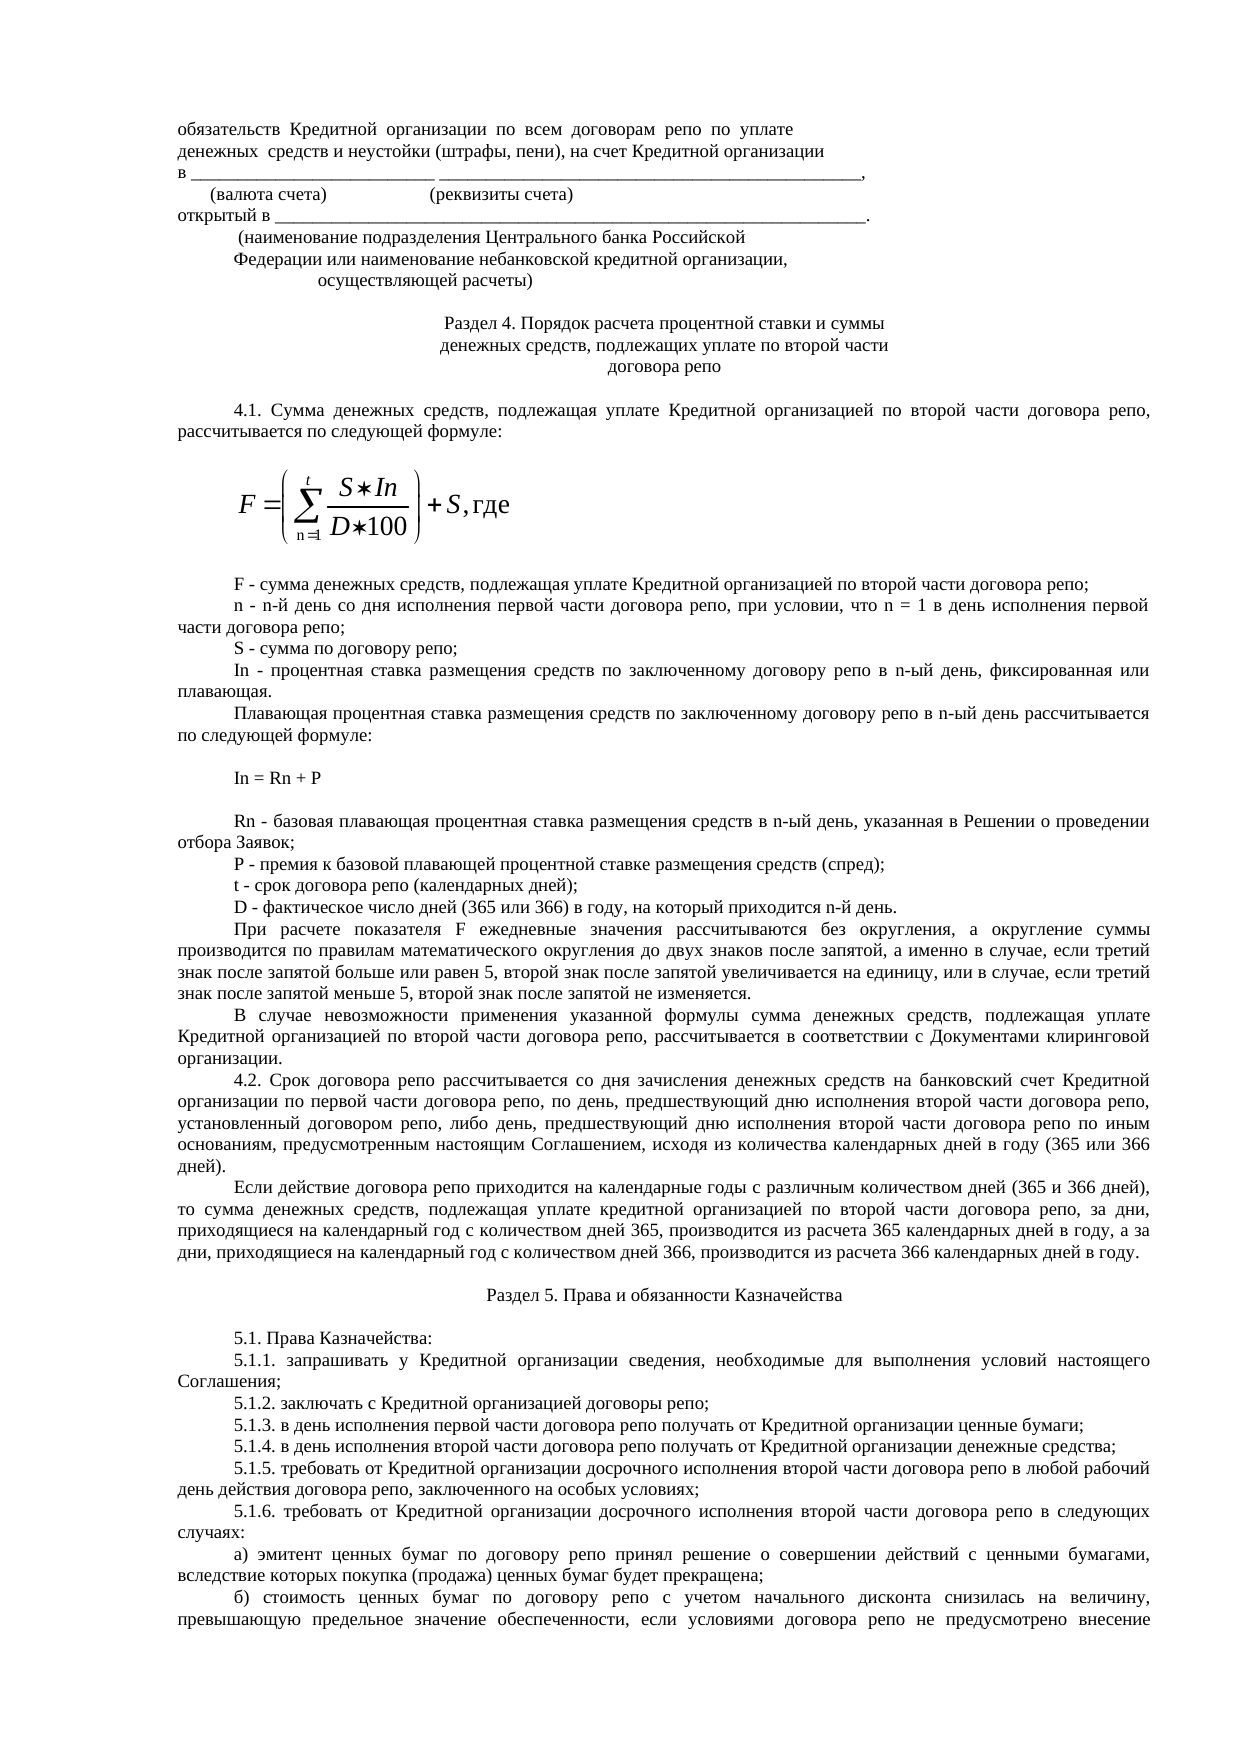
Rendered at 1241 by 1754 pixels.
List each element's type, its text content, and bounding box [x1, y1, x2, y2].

text Федерации или наименование небанковской кредитной организации, [177, 247, 1152, 269]
text S - сумма по договору репо; [177, 637, 1152, 659]
text договора репо [177, 355, 1152, 377]
text 4.1. Сумма денежных средств, подлежащая уплате Кредитной организацией по второй части договора репо, рассчитывается по следующей формуле: [177, 398, 1152, 442]
text (наименование подразделения Центрального банка Российской [177, 226, 1152, 247]
text 5.1.1. запрашивать у Кредитной организации сведения, необходимые для выполнения условий настоящего Соглашения; [177, 1349, 1152, 1392]
text 5.1.4. в день исполнения второй части договора репо получать от Кредитной организации денежные средства; [177, 1435, 1152, 1457]
text открытый в _______________________________________________________________. [177, 204, 1152, 226]
text 5.1. Права Казначейства: [177, 1327, 1152, 1349]
text осуществляющей расчеты) [177, 269, 1152, 291]
text Плавающая процентная ставка размещения средств по заключенному договору репо в n-ый день рассчитывается по следующей формуле: [177, 702, 1152, 745]
text Rn - базовая плавающая процентная ставка размещения средств в n-ый день, указанная в Решении о проведении отбора Заявок; [177, 810, 1152, 853]
text (валюта счета) (реквизиты счета) [177, 183, 1152, 204]
text денежных средств и неустойки (штрафы, пени), на счет Кредитной организации [177, 140, 1152, 161]
text Раздел 5. Права и обязанности Казначейства [177, 1284, 1152, 1306]
text а) эмитент ценных бумаг по договору репо принял решение о совершении действий с ценными бумагами, вследствие которых покупка (продажа) ценных бумаг будет прекращена; [177, 1543, 1152, 1586]
text 5.1.6. требовать от Кредитной организации досрочного исполнения второй части договора репо в следующих случаях: [177, 1500, 1152, 1543]
text 5.1.5. требовать от Кредитной организации досрочного исполнения второй части договора репо в любой рабочий день действия договора репо, заключенного на особых условиях; [177, 1457, 1152, 1500]
text обязательств Кредитной организации по всем договорам репо по уплате [177, 118, 1152, 140]
text Если действие договора репо приходится на календарные годы с различным количеством дней (365 и 366 дней), то сумма денежных средств, подлежащая уплате кредитной организацией по второй части договора репо, за дни, приходящиеся на календарный год с количеством дней 365, производится из расчета 365 календарных дней в году, а за дни, приходящиеся на календарный год с количеством дней 366, производится из расчета 366 календарных дней в году. [177, 1176, 1152, 1262]
text в __________________________ _____________________________________________, [177, 161, 1152, 183]
text денежных средств, подлежащих уплате по второй части [177, 334, 1152, 355]
text F - сумма денежных средств, подлежащая уплате Кредитной организацией по второй части договора репо; [177, 572, 1152, 594]
text P - премия к базовой плавающей процентной ставке размещения средств (спред); [177, 853, 1152, 874]
text t - срок договора репо (календарных дней); [177, 874, 1152, 896]
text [177, 1586, 1152, 1629]
text При расчете показателя F ежедневные значения рассчитываются без округления, а округление суммы производится по правилам математического округления до двух знаков после запятой, а именно в случае, если третий знак после запятой больше или равен 5, второй знак после запятой увеличивается на единицу, или в случае, если третий знак после запятой меньше 5, второй знак после запятой не изменяется. [177, 917, 1152, 1004]
text 5.1.3. в день исполнения первой части договора репо получать от Кредитной организации ценные бумаги; [177, 1413, 1152, 1435]
text In = Rn + P [177, 767, 1152, 788]
text Раздел 4. Порядок расчета процентной ставки и суммы [177, 312, 1152, 334]
text В случае невозможности применения указанной формулы сумма денежных средств, подлежащая уплате Кредитной организацией по второй части договора репо, рассчитывается в соответствии с Документами клиринговой организации. [177, 1004, 1152, 1068]
text In - процентная ставка размещения средств по заключенному договору репо в n-ый день, фиксированная или плавающая. [177, 659, 1152, 702]
text 5.1.2. заключать с Кредитной организацией договоры репо; [177, 1392, 1152, 1413]
text D - фактическое число дней (365 или 366) в году, на который приходится n-й день. [177, 896, 1152, 917]
text 4.2. Срок договора репо рассчитывается со дня зачисления денежных средств на банковский счет Кредитной организации по первой части договора репо, по день, предшествующий дню исполнения второй части договора репо, установленный договором репо, либо день, предшествующий дню исполнения второй части договора репо по иным основаниям, предусмотренным настоящим Соглашением, исходя из количества календарных дней в году (365 или 366 дней). [177, 1068, 1152, 1176]
text n - n-й день со дня исполнения первой части договора репо, при условии, что n = 1 в день исполнения первой части договора репо; [177, 594, 1152, 637]
